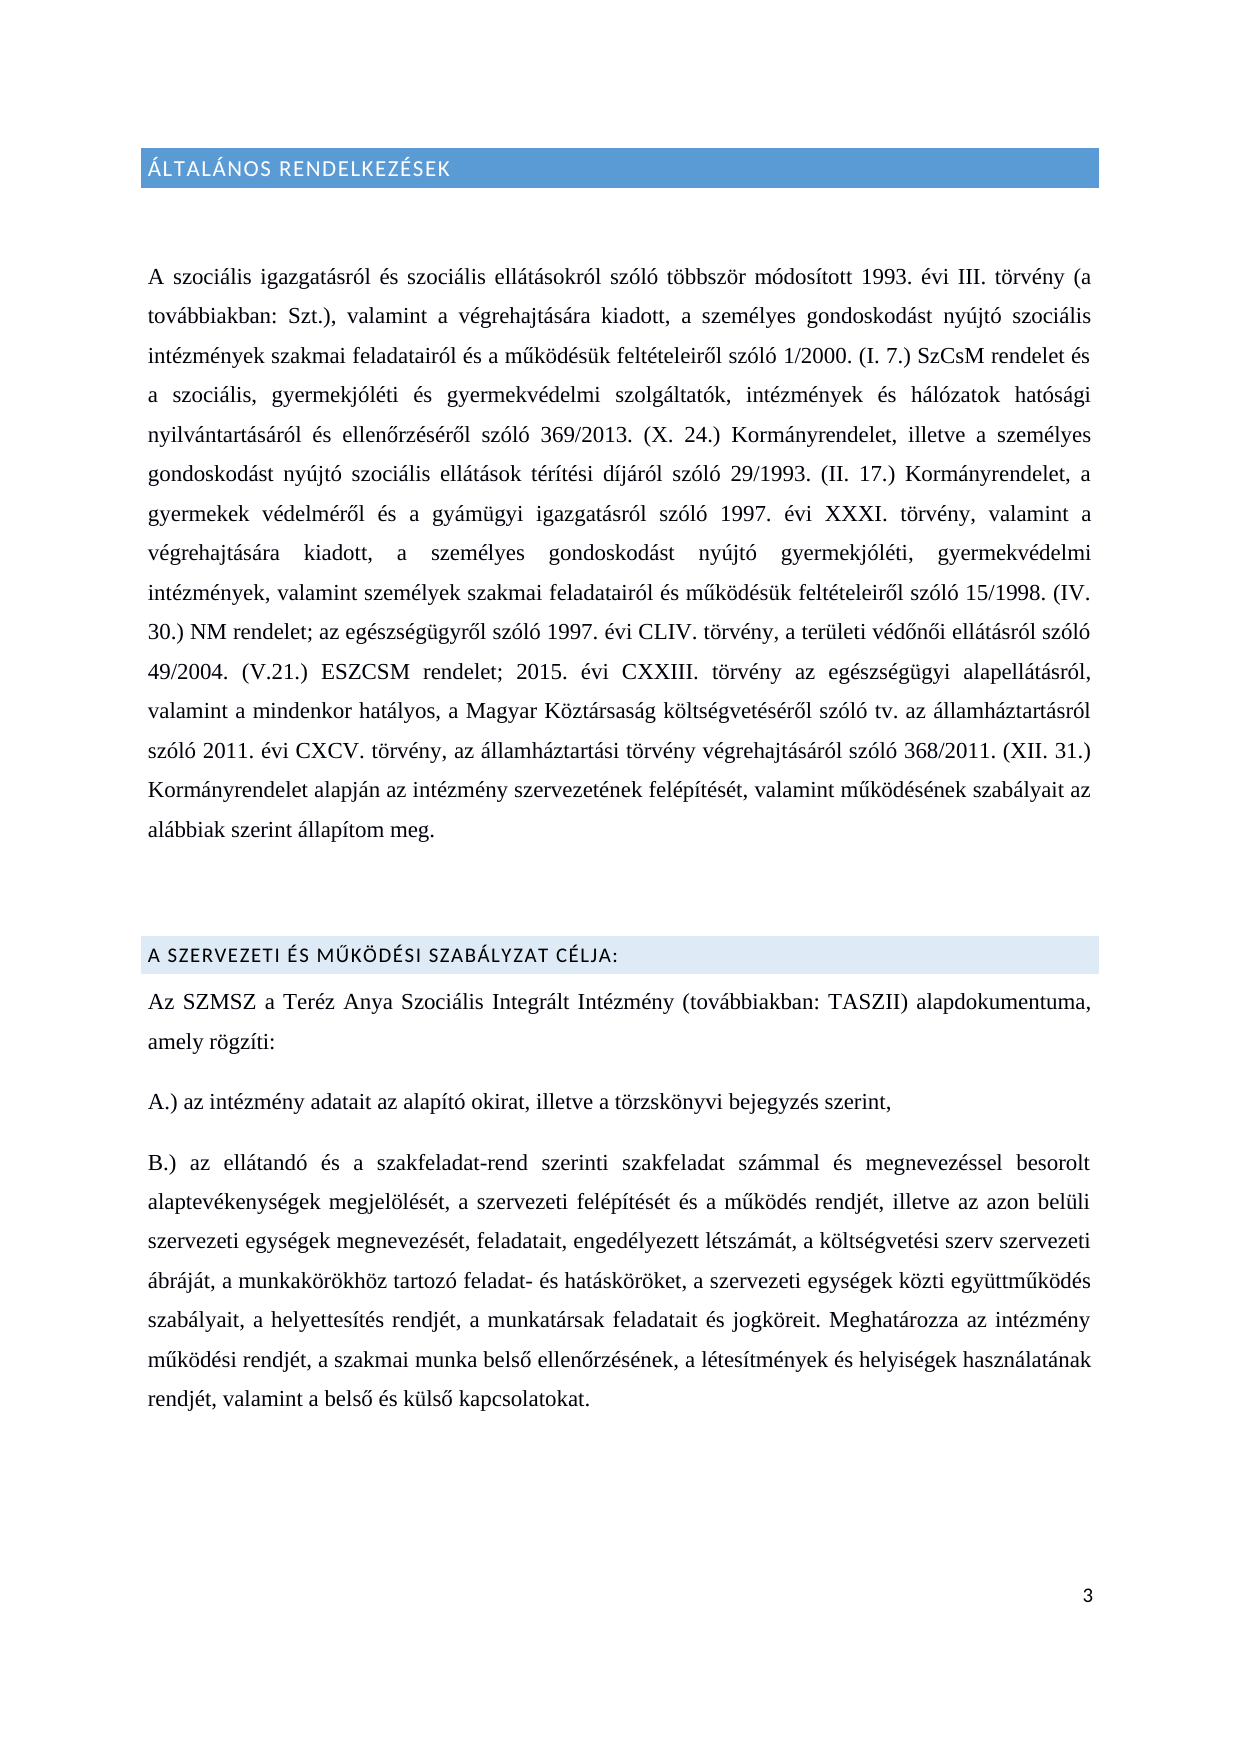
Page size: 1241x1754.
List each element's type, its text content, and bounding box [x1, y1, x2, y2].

subtitle ÁLTALÁNOS RENDELKEZÉSEK [148, 154, 1093, 182]
text B.) az ellátandó és a szakfeladat-rend szerinti szakfeladat számmal és megnevezéssel besorolt alaptevékenységek megjelölését, a szervezeti felépítését és a működés rendjét, illetve az azon belüli szervezeti egységek megnevezését, feladatait, engedélyezett létszámát, a költségvetési szerv szervezeti ábráját, a munkakörökhöz tartozó feladat- és hatásköröket, a szervezeti egységek közti együttműködés szabályait, a helyettesítés rendjét, a munkatársak feladatait és jogköreit. Meghatározza az intézmény működési rendjét, a szakmai munka belső ellenőrzésének, a létesítmények és helyiségek használatának rendjét, valamint a belső és külső kapcsolatokat. [148, 1148, 1093, 1412]
text A szociális igazgatásról és szociális ellátásokról szóló többször módosított 1993. évi III. törvény (a továbbiakban: Szt.), valamint a végrehajtására kiadott, a személyes gondoskodást nyújtó szociális intézmények szakmai feladatairól és a működésük feltételeiről szóló 1/2000. (I. 7.) SzCsM rendelet és a szociális, gyermekjóléti és gyermekvédelmi szolgáltatók, intézmények és hálózatok hatósági nyilvántartásáról és ellenőrzéséről szóló 369/2013. (X. 24.) Kormányrendelet, illetve a személyes gondoskodást nyújtó szociális ellátások térítési díjáról szóló 29/1993. (II. 17.) Kormányrendelet, a gyermekek védelméről és a gyámügyi igazgatásról szóló 1997. évi XXXI. törvény, valamint a végrehajtására kiadott, a személyes gondoskodást nyújtó gyermekjóléti, gyermekvédelmi intézmények, valamint személyek szakmai feladatairól és működésük feltételeiről szóló 15/1998. (IV. 30.) NM rendelet; az egészségügyről szóló 1997. évi CLIV. törvény, a területi védőnői ellátásról szóló 49/2004. (V.21.) ESZCSM rendelet; 2015. évi CXXIII. törvény az egészségügyi alapellátásról, valamint a mindenkor hatályos, a Magyar Köztársaság költségvetéséről szóló tv. az államháztartásról szóló 2011. évi CXCV. törvény, az államháztartási törvény végrehajtásáról szóló 368/2011. (XII. 31.) Kormányrendelet alapján az intézmény szervezetének felépítését, valamint működésének szabályait az alábbiak szerint állapítom meg. [148, 263, 1093, 842]
text A.) az intézmény adatait az alapító okirat, illetve a törzskönyvi bejegyzés szerint, [148, 1088, 1093, 1114]
subtitle A Szervezeti és Működési Szabályzat célja: [148, 943, 1093, 968]
text Az SZMSZ a Teréz Anya Szociális Integrált Intézmény (továbbiakban: TASZII) alapdokumentuma, amely rögzíti: [148, 988, 1093, 1054]
